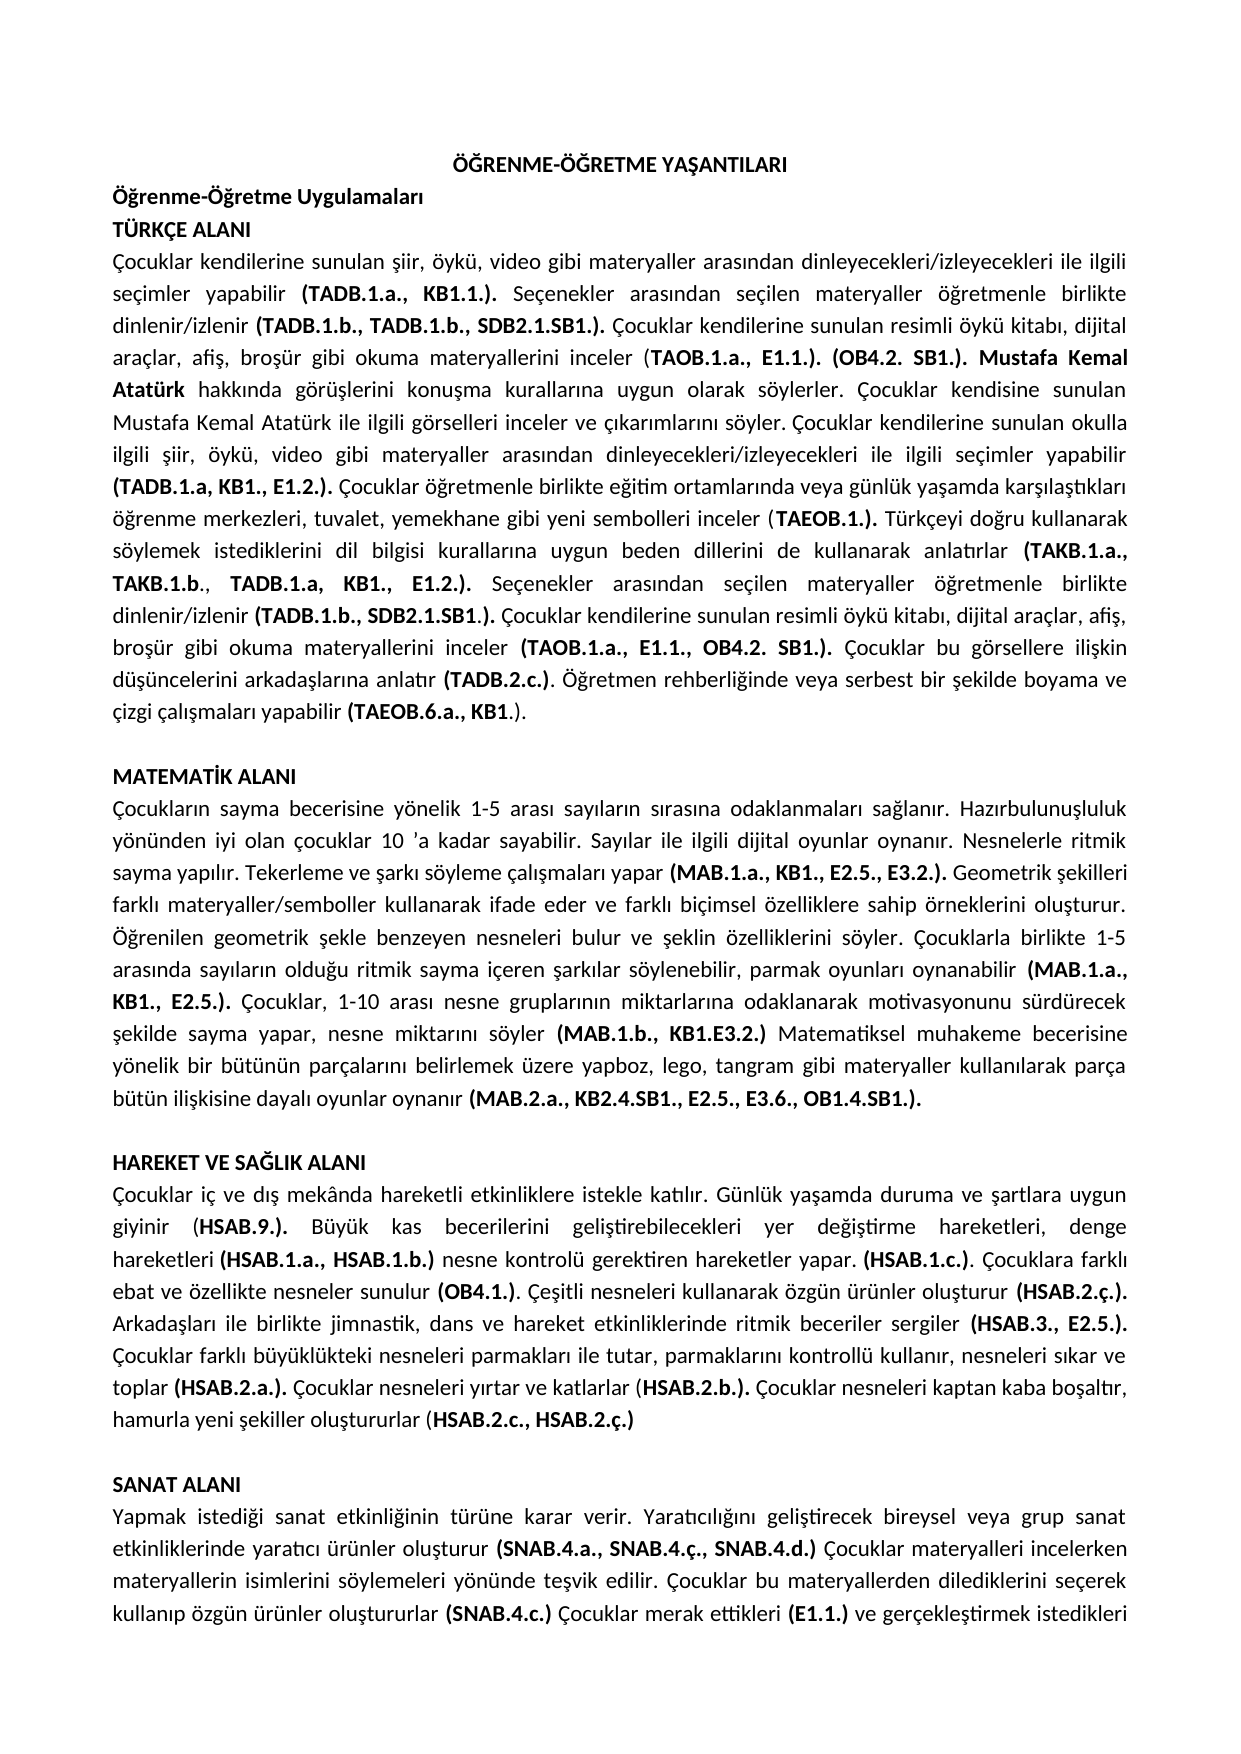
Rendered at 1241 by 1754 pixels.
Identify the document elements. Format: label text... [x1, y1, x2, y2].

text HAREKET VE SAĞLIK ALANI [112, 1148, 1128, 1176]
text Çocukların sayma becerisine yönelik 1-5 arası sayıların sırasına odaklanmaları sağlanır. Hazırbulunuşluluk yönünden iyi olan çocuklar 10 ’a kadar sayabilir. Sayılar ile ilgili dijital oyunlar oynanır. Nesnelerle ritmik sayma yapılır. Tekerleme ve şarkı söyleme çalışmaları yapar (MAB.1.a., KB1., E2.5., E3.2.). Geometrik şekilleri farklı materyaller/semboller kullanarak ifade eder ve farklı biçimsel özelliklere sahip örneklerini oluşturur. Öğrenilen geometrik şekle benzeyen nesneleri bulur ve şeklin özelliklerini söyler. Çocuklarla birlikte 1-5 arasında sayıların olduğu ritmik sayma içeren şarkılar söylenebilir, parmak oyunları oynanabilir (MAB.1.a., KB1., E2.5.). Çocuklar, 1-10 arası nesne gruplarının miktarlarına odaklanarak motivasyonunu sürdürecek şekilde sayma yapar, nesne miktarını söyler (MAB.1.b., KB1.E3.2.) Matematiksel muhakeme becerisine yönelik bir bütünün parçalarını belirlemek üzere yapboz, lego, tangram gibi materyaller kullanılarak parça bütün ilişkisine dayalı oyunlar oynanır (MAB.2.a., KB2.4.SB1., E2.5., E3.6., OB1.4.SB1.). [112, 854, 1128, 1112]
text ÖĞRENME-ÖĞRETME YAŞANTILARI [112, 150, 1128, 178]
text Çocuklar kendilerine sunulan şiir, öykü, video gibi materyaller arasından dinleyecekleri/izleyecekleri ile ilgili seçimler yapabilir (TADB.1.a., KB1.1.). Seçenekler arasından seçilen materyaller öğretmenle birlikte dinlenir/izlenir (TADB.1.b., TADB.1.b., SDB2.1.SB1.). Çocuklar kendilerine sunulan resimli öykü kitabı, dijital araçlar, afiş, broşür gibi okuma materyallerini inceler (TAOB.1.a., E1.1.). (OB4.2. SB1.). Mustafa Kemal Atatürk hakkında görüşlerini konuşma kurallarına uygun olarak söylerler. Çocuklar kendisine sunulan Mustafa Kemal Atatürk ile ilgili görselleri inceler ve çıkarımlarını söyler. Çocuklar kendilerine sunulan okulla ilgili şiir, öykü, video gibi materyaller arasından dinleyecekleri/izleyecekleri ile ilgili seçimler yapabilir (TADB.1.a, KB1., E1.2.). Çocuklar öğretmenle birlikte eğitim ortamlarında veya günlük yaşamda karşılaştıkları öğrenme merkezleri, tuvalet, yemekhane gibi yeni sembolleri inceler (TAEOB.1.). Türkçeyi doğru kullanarak söylemek istediklerini dil bilgisi kurallarına uygun beden dillerini de kullanarak anlatırlar (TAKB.1.a., TAKB.1.b., TADB.1.a, KB1., E1.2.). Seçenekler arasından seçilen materyaller öğretmenle birlikte dinlenir/izlenir (TADB.1.b., SDB2.1.SB1.). Çocuklar kendilerine sunulan resimli öykü kitabı, dijital araçlar, afiş, broşür gibi okuma materyallerini inceler (TAOB.1.a., E1.1., OB4.2. SB1.). Çocuklar bu görsellere ilişkin düşüncelerini arkadaşlarına anlatır (TADB.2.c.). Öğretmen rehberliğinde veya serbest bir şekilde boyama ve çizgi çalışmaları yapabilir (TAEOB.6.a., KB1.). [112, 247, 1128, 376]
text Çocuklar kendilerine sunulan şiir, öykü, video gibi materyaller arasından dinleyecekleri/izleyecekleri ile ilgili seçimler yapabilir (TADB.1.a., KB1.1.). Seçenekler arasından seçilen materyaller öğretmenle birlikte dinlenir/izlenir (TADB.1.b., TADB.1.b., SDB2.1.SB1.). Çocuklar kendilerine sunulan resimli öykü kitabı, dijital araçlar, afiş, broşür gibi okuma materyallerini inceler (TAOB.1.a., E1.1.). (OB4.2. SB1.). Mustafa Kemal Atatürk hakkında görüşlerini konuşma kurallarına uygun olarak söylerler. Çocuklar kendisine sunulan Mustafa Kemal Atatürk ile ilgili görselleri inceler ve çıkarımlarını söyler. Çocuklar kendilerine sunulan okulla ilgili şiir, öykü, video gibi materyaller arasından dinleyecekleri/izleyecekleri ile ilgili seçimler yapabilir (TADB.1.a, KB1., E1.2.). Çocuklar öğretmenle birlikte eğitim ortamlarında veya günlük yaşamda karşılaştıkları öğrenme merkezleri, tuvalet, yemekhane gibi yeni sembolleri inceler (TAEOB.1.). Türkçeyi doğru kullanarak söylemek istediklerini dil bilgisi kurallarına uygun beden dillerini de kullanarak anlatırlar (TAKB.1.a., TAKB.1.b., TADB.1.a, KB1., E1.2.). Seçenekler arasından seçilen materyaller öğretmenle birlikte dinlenir/izlenir (TADB.1.b., SDB2.1.SB1.). Çocuklar kendilerine sunulan resimli öykü kitabı, dijital araçlar, afiş, broşür gibi okuma materyallerini inceler (TAOB.1.a., E1.1., OB4.2. SB1.). Çocuklar bu görsellere ilişkin düşüncelerini arkadaşlarına anlatır (TADB.2.c.). Öğretmen rehberliğinde veya serbest bir şekilde boyama ve çizgi çalışmaları yapabilir (TAEOB.6.a., KB1.). [112, 404, 1128, 726]
text SANAT ALANI [112, 1470, 1128, 1498]
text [112, 1502, 1128, 1627]
text MATEMATİK ALANI [112, 762, 1128, 790]
text Öğrenme-Öğretme Uygulamaları [112, 182, 1128, 211]
text Çocuklar iç ve dış mekânda hareketli etkinliklere istekle katılır. Günlük yaşamda duruma ve şartlara uygun giyinir (HSAB.9.). Büyük kas becerilerini geliştirebilecekleri yer değiştirme hareketleri, denge hareketleri (HSAB.1.a., HSAB.1.b.) nesne kontrolü gerektiren hareketler yapar. (HSAB.1.c.). Çocuklara farklı ebat ve özellikte nesneler sunulur (OB4.1.). Çeşitli nesneleri kullanarak özgün ürünler oluşturur (HSAB.2.ç.). Arkadaşları ile birlikte jimnastik, dans ve hareket etkinliklerinde ritmik beceriler sergiler (HSAB.3., E2.5.). Çocuklar farklı büyüklükteki nesneleri parmakları ile tutar, parmaklarını kontrollü kullanır, nesneleri sıkar ve toplar (HSAB.2.a.). Çocuklar nesneleri yırtar ve katlarlar (HSAB.2.b.). Çocuklar nesneleri kaptan kaba boşaltır, hamurla yeni şekiller oluştururlar (HSAB.2.c., HSAB.2.ç.) [112, 1180, 1128, 1434]
text TÜRKÇE ALANI [112, 215, 1128, 243]
